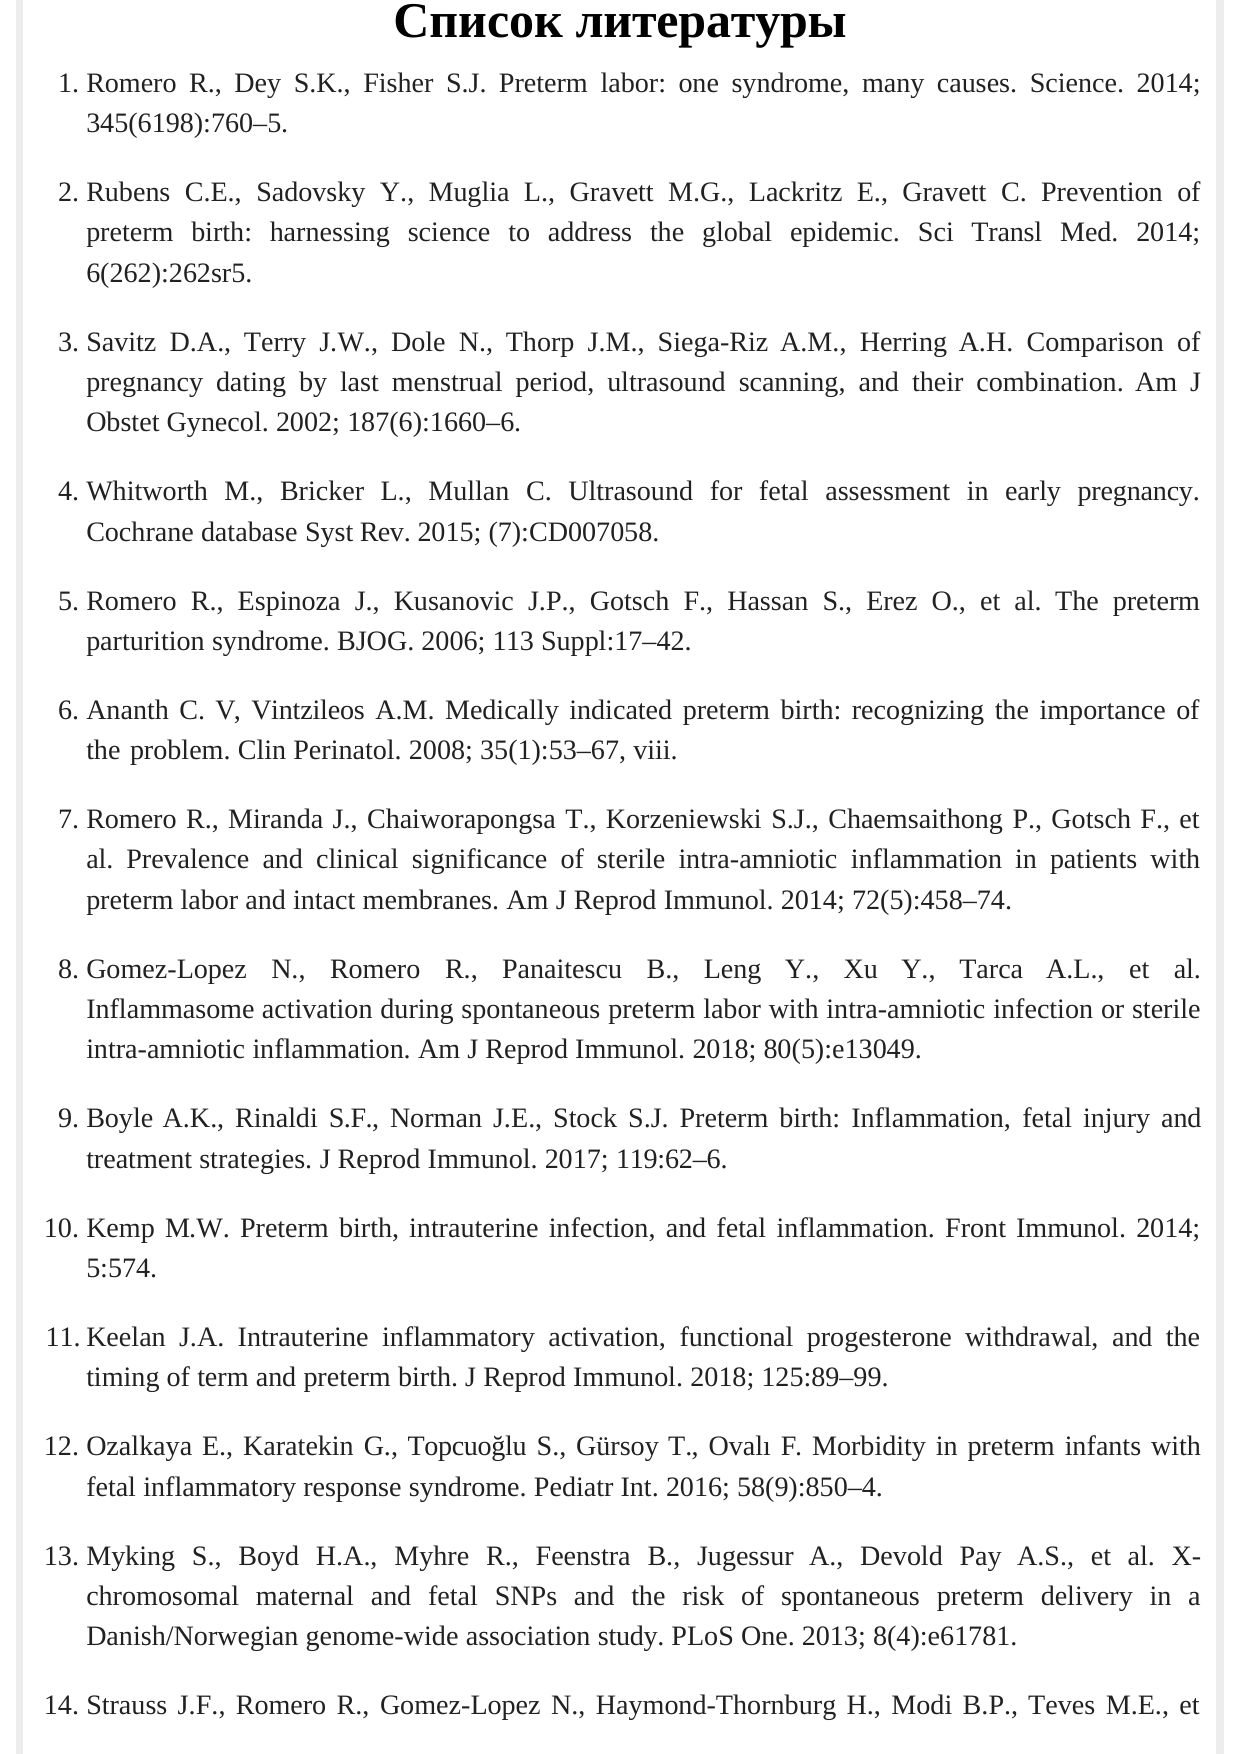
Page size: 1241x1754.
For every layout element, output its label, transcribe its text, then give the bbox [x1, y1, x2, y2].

list Ozalkaya E., Karatekin G., Topcuoğlu S., Gürsoy T., Ovalı F. Morbidity in preterm infants with fetal inflammatory response syndrome. Pediatr Int. 2016; 58(9):850–4. [44, 1429, 1201, 1502]
list Myking S., Boyd H.A., Myhre R., Feenstra B., Jugessur A., Devold Pay A.S., et al. X- chromosomal maternal and fetal SNPs and the risk of spontaneous preterm delivery in a Danish/Norwegian genome-wide association study. PLoS One. 2013; 8(4):e61781. [44, 1538, 1201, 1652]
list Savitz D.A., Terry J.W., Dole N., Thorp J.M., Siega-Riz A.M., Herring A.H. Comparison of pregnancy dating by last menstrual period, ultrasound scanning, and their combination. Am J Obstet Gynecol. 2002; 187(6):1660–6. [58, 324, 1201, 438]
list Keelan J.A. Intrauterine inflammatory activation, functional progesterone withdrawal, and the timing of term and preterm birth. J Reprod Immunol. 2018; 125:89–99. [45, 1320, 1200, 1393]
list Whitworth M., Bricker L., Mullan C. Ultrasound for fetal assessment in early pregnancy. Cochrane database Syst Rev. 2015; (7):CD007058. [58, 474, 1201, 547]
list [44, 1688, 1200, 1721]
list Boyle A.K., Rinaldi S.F., Norman J.E., Stock S.J. Preterm birth: Inflammation, fetal injury and treatment strategies. J Reprod Immunol. 2017; 119:62–6. [58, 1101, 1201, 1174]
list Kemp M.W. Preterm birth, intrauterine infection, and fetal inflammation. Front Immunol. 2014; 5:574. [44, 1211, 1201, 1283]
list Rubens C.E., Sadovsky Y., Muglia L., Gravett M.G., Lackritz E., Gravett C. Prevention of preterm birth: harnessing science to address the global epidemic. Sci Transl Med. 2014; 6(262):262sr5. [58, 175, 1201, 288]
text Список литературы [393, 0, 1236, 46]
list Romero R., Espinoza J., Kusanovic J.P., Gotsch F., Hassan S., Erez O., et al. The preterm parturition syndrome. BJOG. 2006; 113 Suppl:17–42. [58, 583, 1201, 656]
list Gomez-Lopez N., Romero R., Panaitescu B., Leng Y., Xu Y., Tarca A.L., et al. Inflammasome activation during spontaneous preterm labor with intra-amniotic infection or sterile intra-amniotic inflammation. Am J Reprod Immunol. 2018; 80(5):e13049. [58, 952, 1201, 1065]
list Romero R., Miranda J., Chaiworapongsa T., Korzeniewski S.J., Chaemsaithong P., Gotsch F., et al. Prevalence and clinical significance of sterile intra-amniotic inflammation in patients with preterm labor and intact membranes. Am J Reprod Immunol. 2014; 72(5):458–74. [58, 802, 1200, 915]
list Ananth C. V, Vintzileos A.M. Medically indicated preterm birth: recognizing the importance of the problem. Clin Perinatol. 2008; 35(1):53–67, viii. [58, 693, 1200, 766]
list Romero R., Dey S.K., Fisher S.J. Preterm labor: one syndrome, many causes. Science. 2014; 345(6198):760–5. [58, 66, 1201, 138]
